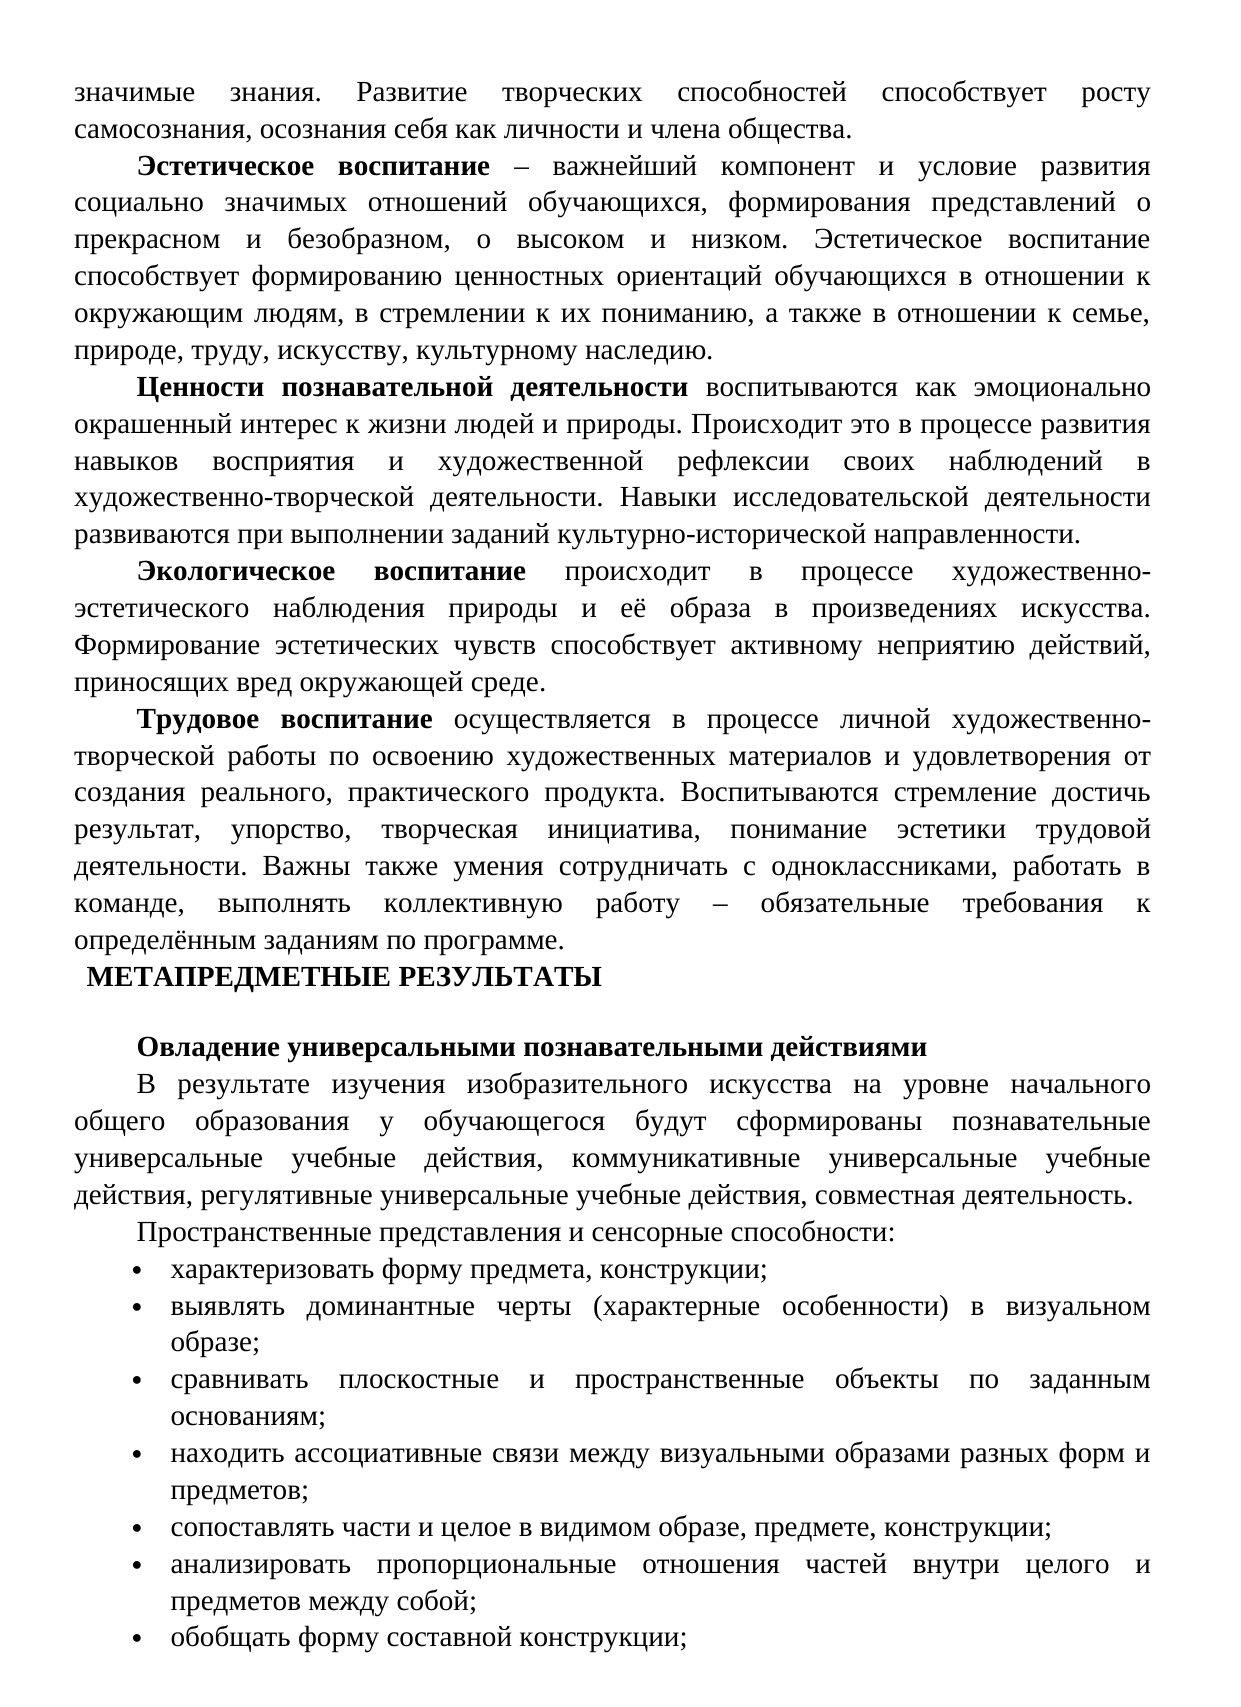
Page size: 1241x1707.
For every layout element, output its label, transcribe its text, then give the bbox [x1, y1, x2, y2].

list выявлять доминантные черты (характерные особенности) в визуальном образе; [133, 1288, 1152, 1358]
list сравнивать плоскостные и пространственные объекты по заданным основаниям; [133, 1361, 1152, 1432]
list находить ассоциативные связи между визуальными образами разных форм и предметов; [133, 1435, 1152, 1506]
text Трудовое воспитание осуществляется в процессе личной художественно-творческой работы по освоению художественных материалов и удовлетворения от создания реального, практического продукта. Воспитываются стремление достичь результат, упорство, творческая инициатива, понимание эстетики трудовой деятельности. Важны также умения сотрудничать с одноклассниками, работать в команде, выполнять коллективную работу – обязательные требования к определённым заданиям по программе. [74, 701, 1152, 956]
list сопоставлять части и целое в видимом образе, предмете, конструкции; [133, 1509, 1152, 1542]
text Экологическое воспитание происходит в процессе художественно-эстетического наблюдения природы и её образа в произведениях искусства. Формирование эстетических чувств способствует активному неприятию действий, приносящих вред окружающей среде. [74, 553, 1152, 697]
text Эстетическое воспитание – важнейший компонент и условие развития социально значимых отношений обучающихся, формирования представлений о прекрасном и безобразном, о высоком и низком. Эстетическое воспитание способствует формированию ценностных ориентаций обучающихся в отношении к окружающим людям, в стремлении к их пониманию, а также в отношении к семье, природе, труду, искусству, культурному наследию. [74, 148, 1152, 366]
text Ценности познавательной деятельности воспитываются как эмоционально окрашенный интерес к жизни людей и природы. Происходит это в процессе развития навыков восприятия и художественной рефлексии своих наблюдений в художественно-творческой деятельности. Навыки исследовательской деятельности развиваются при выполнении заданий культурно-исторической направленности. [74, 369, 1152, 550]
list анализировать пропорциональные отношения частей внутри целого и предметов между собой; [133, 1546, 1152, 1616]
text Пространственные представления и сенсорные способности: [74, 1214, 1152, 1247]
list обобщать форму составной конструкции; [133, 1619, 1152, 1653]
list характеризовать форму предмета, конструкции; [133, 1251, 1152, 1284]
text В результате изучения изобразительного искусства на уровне начального общего образования у обучающегося будут сформированы познавательные универсальные учебные действия, коммуникативные универсальные учебные действия, регулятивные универсальные учебные действия, совместная деятельность. [74, 1066, 1152, 1211]
text Овладение универсальными познавательными действиями [74, 1029, 1152, 1063]
text МЕТАПРЕДМЕТНЫЕ РЕЗУЛЬТАТЫ [86, 959, 1152, 992]
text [74, 74, 1152, 144]
